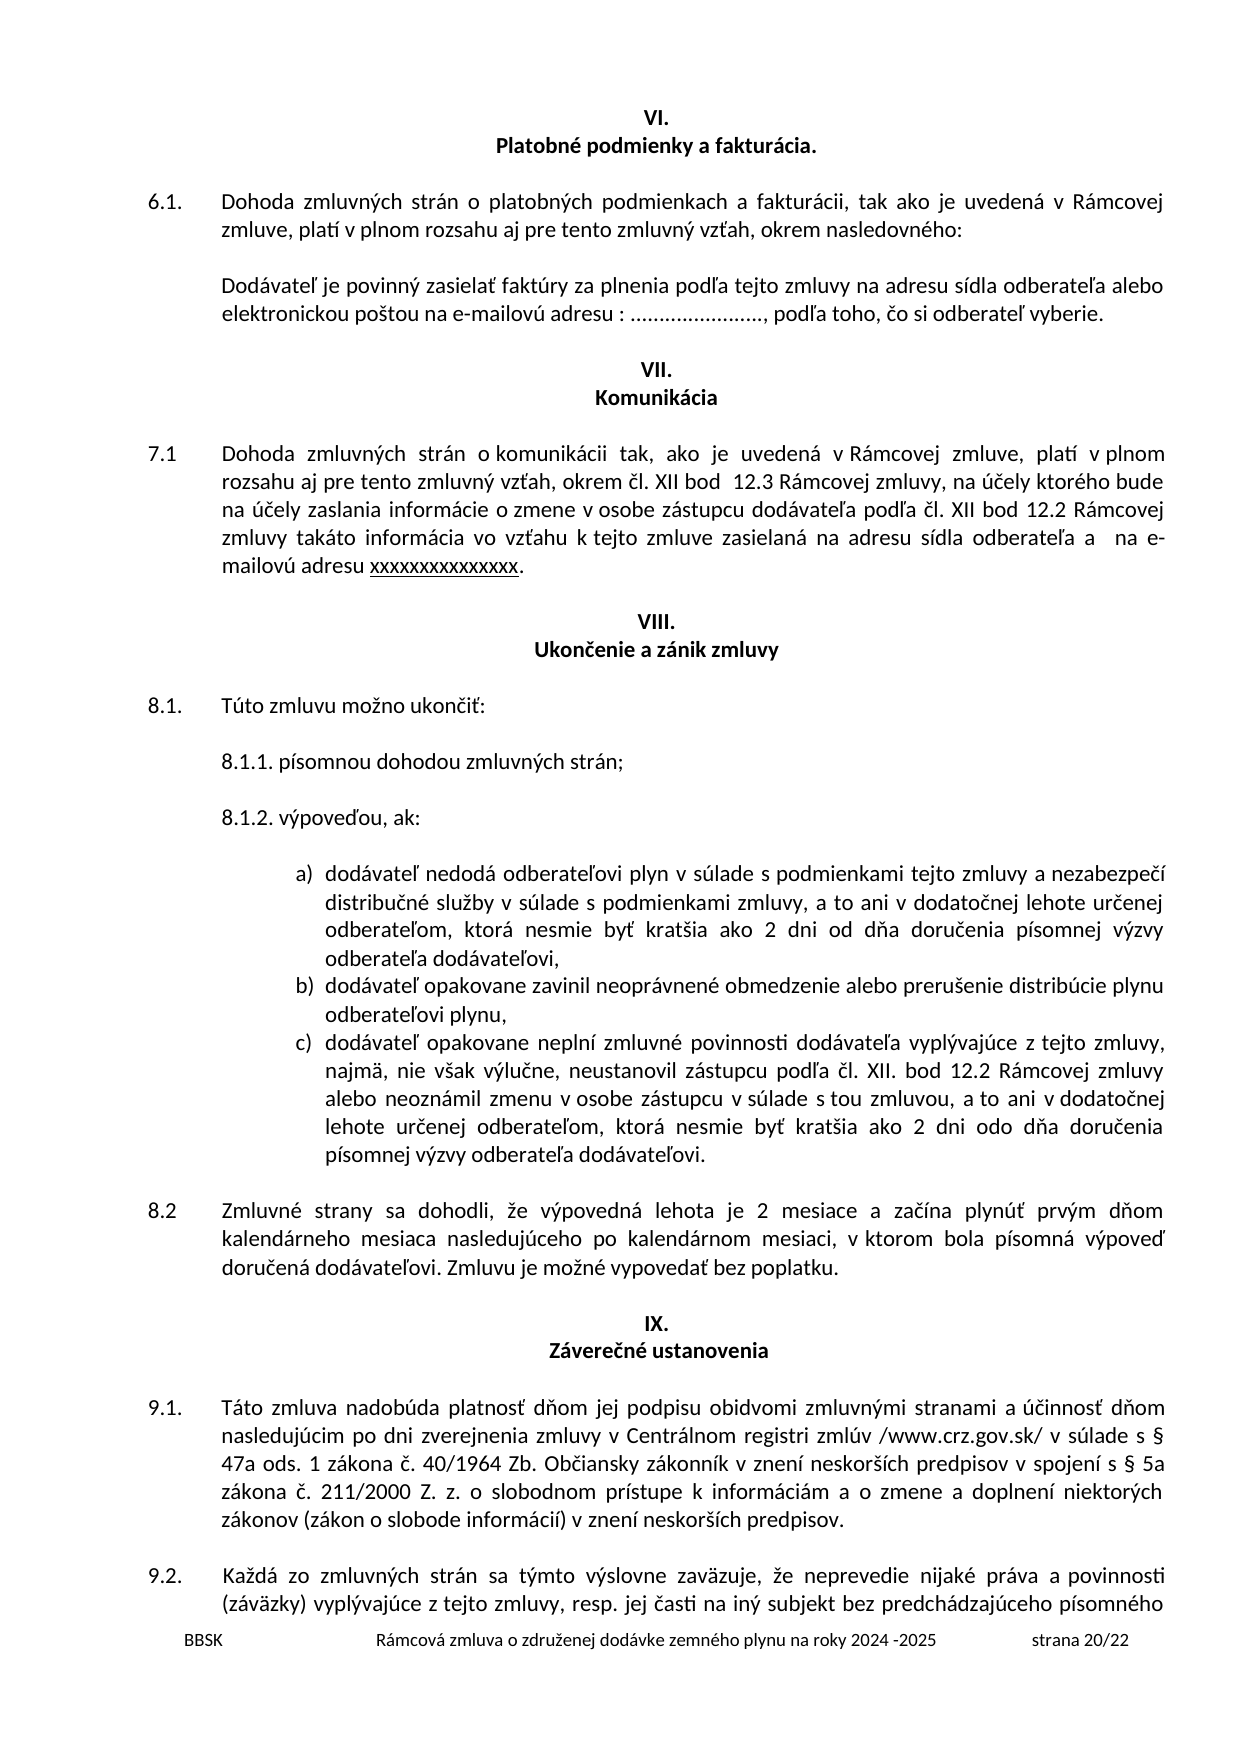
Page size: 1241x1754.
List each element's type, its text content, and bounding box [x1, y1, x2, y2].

text 6.1. Dohoda zmluvných strán o platobných podmienkach a fakturácii, tak ako je uvedená v Rámcovej zmluve, platí v plnom rozsahu aj pre tento zmluvný vzťah, okrem nasledovného: [148, 187, 1165, 243]
text c) dodávateľ opakovane neplní zmluvné povinnosti dodávateľa vyplývajúce z tejto zmluvy, najmä, nie však výlučne, neustanovil zástupcu podľa čl. XII. bod 12.2 Rámcovej zmluvy alebo neoznámil zmenu v osobe zástupcu v súlade s tou zmluvou, a to ani v dodatočnej lehote určenej odberateľom, ktorá nesmie byť kratšia ako 2 dni odo dňa doručenia písomnej výzvy odberateľa dodávateľovi. [295, 1028, 1165, 1168]
text VII. [148, 355, 1165, 383]
text Platobné podmienky a fakturácia. [148, 131, 1165, 159]
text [148, 1561, 1165, 1617]
text 9.1. Táto zmluva nadobúda platnosť dňom jej podpisu obidvomi zmluvnými stranami a účinnosť dňom nasledujúcim po dni zverejnenia zmluvy v Centrálnom registri zmlúv /www.crz.gov.sk/ v súlade s § 47a ods. 1 zákona č. 40/1964 Zb. Občiansky zákonník v znení neskorších predpisov v spojení s § 5a zákona č. 211/2000 Z. z. o slobodnom prístupe k informáciám a o zmene a doplnení niektorých zákonov (zákon o slobode informácií) v znení neskorších predpisov. [148, 1393, 1165, 1533]
text a) dodávateľ nedodá odberateľovi plyn v súlade s podmienkami tejto zmluvy a nezabezpečí distribučné služby v súlade s podmienkami zmluvy, a to ani v dodatočnej lehote určenej odberateľom, ktorá nesmie byť kratšia ako 2 dni od dňa doručenia písomnej výzvy odberateľa dodávateľovi, [295, 859, 1165, 972]
text 8.1.2. výpoveďou, ak: [148, 803, 1165, 832]
text 7.1 Dohoda zmluvných strán o komunikácii tak, ako je uvedená v Rámcovej zmluve, platí v plnom rozsahu aj pre tento zmluvný vzťah, okrem čl. XII bod 12.3 Rámcovej zmluvy, na účely ktorého bude na účely zaslania informácie o zmene v osobe zástupcu dodávateľa podľa čl. XII bod 12.2 Rámcovej zmluvy takáto informácia vo vzťahu k tejto zmluve zasielaná na adresu sídla odberateľa a na e-mailovú adresu xxxxxxxxxxxxxxx. [148, 439, 1165, 579]
text 8.2 Zmluvné strany sa dohodli, že výpovedná lehota je 2 mesiace a začína plynúť prvým dňom kalendárneho mesiaca nasledujúceho po kalendárnom mesiaci, v ktorom bola písomná výpoveď doručená dodávateľovi. Zmluvu je možné vypovedať bez poplatku. [148, 1197, 1165, 1281]
text Záverečné ustanovenia [148, 1337, 1165, 1365]
text VI. [148, 103, 1165, 131]
text IX. [148, 1309, 1165, 1337]
text 8.1.1. písomnou dohodou zmluvných strán; [148, 747, 1165, 776]
text Komunikácia [148, 383, 1165, 411]
text b) dodávateľ opakovane zavinil neoprávnené obmedzenie alebo prerušenie distribúcie plynu odberateľovi plynu, [295, 972, 1165, 1028]
text Ukončenie a zánik zmluvy [148, 635, 1165, 663]
text Dodávateľ je povinný zasielať faktúry za plnenia podľa tejto zmluvy na adresu sídla odberateľa alebo elektronickou poštou na e-mailovú adresu : ......................., podľa toho, čo si odberateľ vyberie. [221, 271, 1165, 327]
text VIII. [148, 607, 1165, 635]
text 8.1. Túto zmluvu možno ukončiť: [148, 691, 1165, 719]
